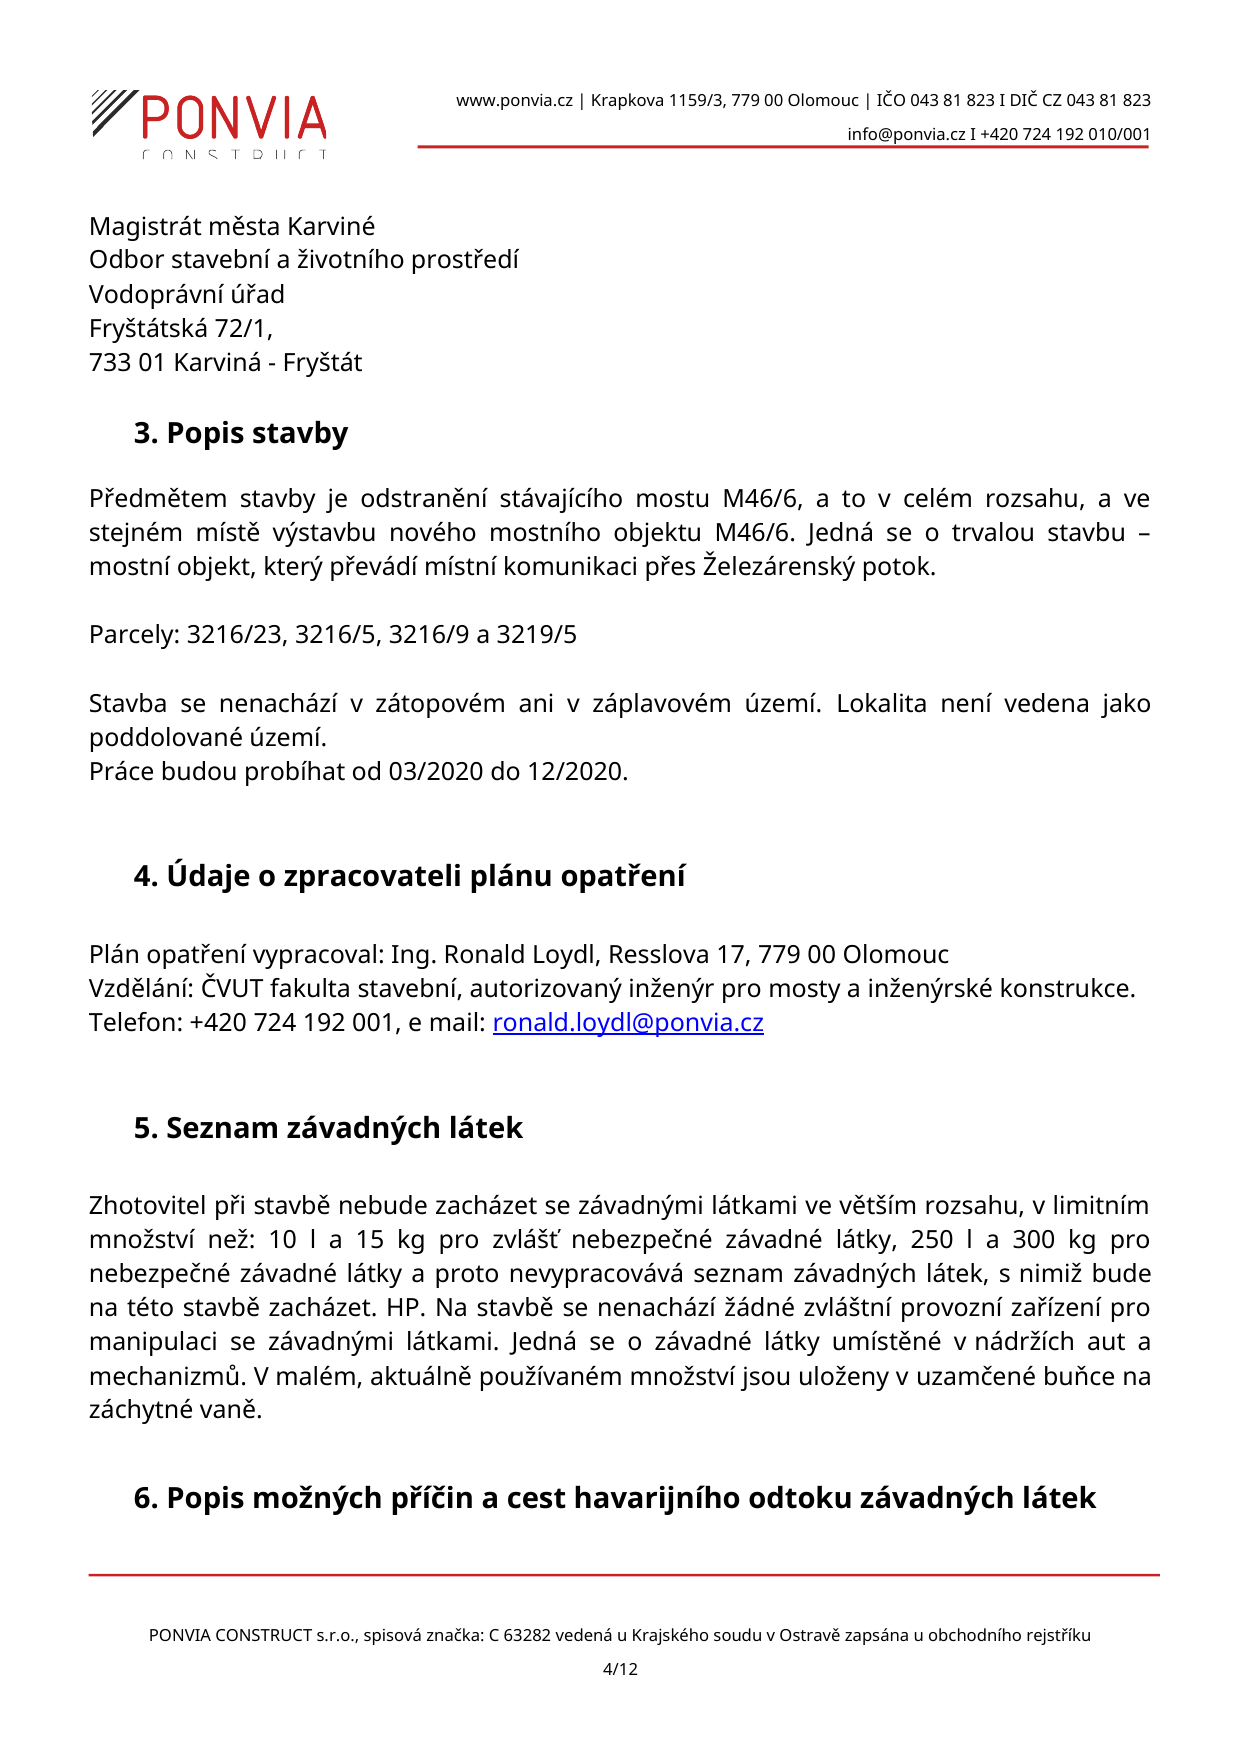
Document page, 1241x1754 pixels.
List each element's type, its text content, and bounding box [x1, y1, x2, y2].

text Odbor stavební a životního prostředí [89, 242, 1152, 276]
subtitle 3. Popis stavby [134, 412, 1152, 452]
text Vodoprávní úřad [89, 276, 1152, 310]
text Telefon: +420 724 192 001, e mail: ronald.loydl@ponvia.cz [89, 1005, 1152, 1039]
picture [91, 90, 326, 159]
subtitle 5. Seznam závadných látek [134, 1107, 1152, 1147]
text Magistrát města Karviné [89, 208, 1152, 242]
text Vzdělání: ČVUT fakulta stavební, autorizovaný inženýr pro mosty a inženýrské konstrukce. [89, 971, 1152, 1005]
text Stavba se nenachází v zátopovém ani v záplavovém území. Lokalita není vedena jako poddolované území. [89, 685, 1152, 753]
text Předmětem stavby je odstranění stávajícího mostu M46/6, a to v celém rozsahu, a ve stejném místě výstavbu nového mostního objektu M46/6. Jedná se o trvalou stavbu – mostní objekt, který převádí místní komunikaci přes Železárenský potok. [89, 481, 1152, 583]
text Plán opatření vypracoval: Ing. Ronald Loydl, Resslova 17, 779 00 Olomouc [89, 937, 1152, 971]
text Fryštátská 72/1, [89, 310, 1152, 344]
text Práce budou probíhat od 03/2020 do 12/2020. [89, 753, 1152, 787]
text Zhotovitel při stavbě nebude zacházet se závadnými látkami ve větším rozsahu, v limitním množství než: 10 l a 15 kg pro zvlášť nebezpečné závadné látky, 250 l a 300 kg pro nebezpečné závadné látky a proto nevypracovává seznam závadných látek, s nimiž bude na této stavbě zacházet. HP. Na stavbě se nenachází žádné zvláštní provozní zařízení pro manipulaci se závadnými látkami. Jedná se o závadné látky umístěné v nádržích aut a mechanizmů. V malém, aktuálně používaném množství jsou uloženy v uzamčené buňce na záchytné vaně. [89, 1188, 1152, 1426]
text 733 01 Karviná - Fryštát [89, 344, 1152, 378]
subtitle 4. Údaje o zpracovateli plánu opatření [134, 856, 1152, 895]
text Parcely: 3216/23, 3216/5, 3216/9 a 3219/5 [89, 617, 1152, 651]
subtitle 6. Popis možných příčin a cest havarijního odtoku závadných látek [134, 1477, 1152, 1517]
